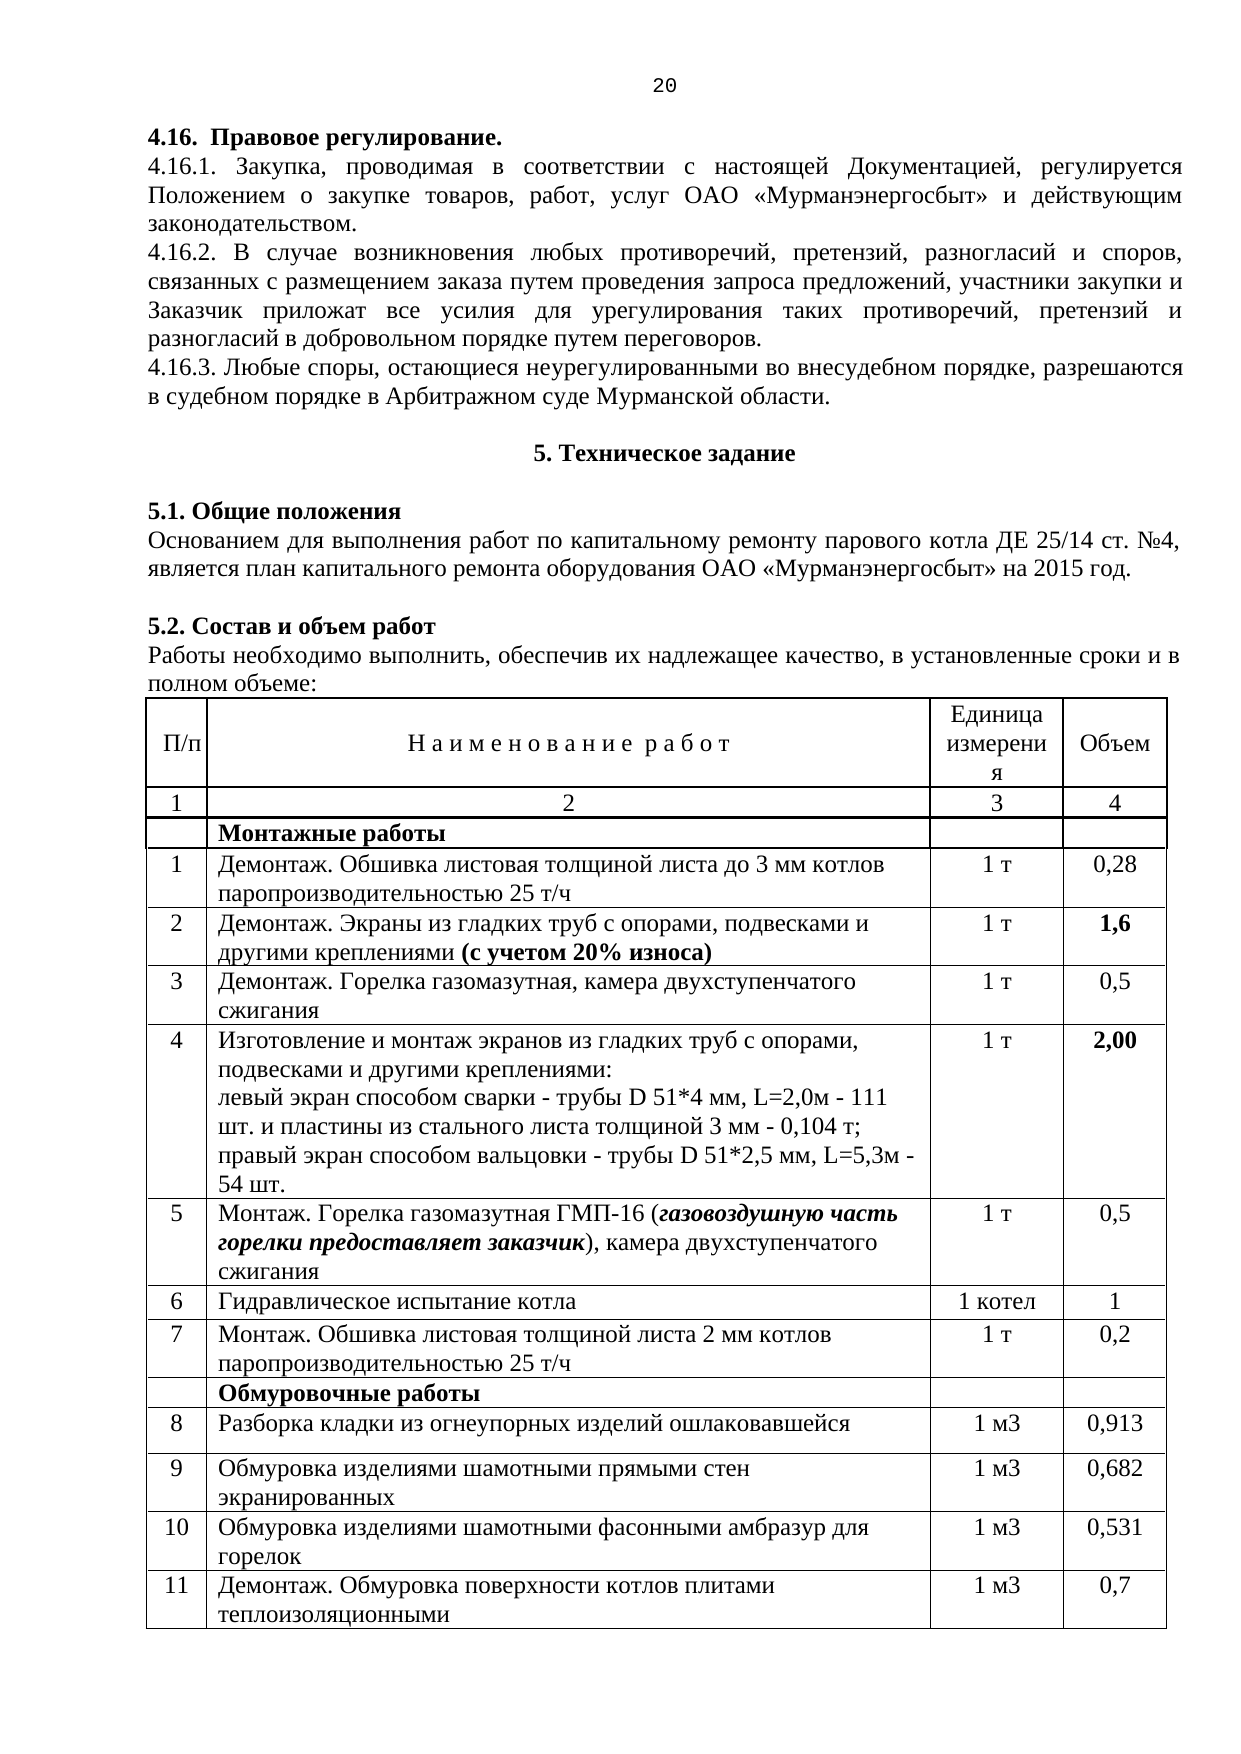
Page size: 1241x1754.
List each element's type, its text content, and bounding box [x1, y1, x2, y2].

table_cell 10 [147, 1512, 206, 1569]
table_cell Демонтаж. Обшивка листовая толщиной листа до 3 мм котлов паропроизводительностью 25 т/ч [207, 849, 930, 907]
table_cell Изготовление и монтаж экранов из гладких труб с опорами, подвесками и другими креплениями: левый экран способом сварки - трубы D 51*4 мм, L=2,0м - 111 шт. и пластины из стального листа толщиной 3 мм - 0,104 т; правый экран способом вальцовки - трубы D 51*2,5 мм, L=5,3м - 54 шт. [207, 1025, 930, 1197]
table_cell 5 [147, 1199, 206, 1285]
table_cell Монтаж. Обшивка листовая толщиной листа 2 мм котлов паропроизводительностью 25 т/ч [207, 1320, 930, 1377]
table_cell Обмуровка изделиями шамотными прямыми стен экранированных [207, 1454, 930, 1511]
table_cell 0,531 [1064, 1511, 1166, 1569]
table_cell 2 [208, 788, 929, 816]
table_cell [931, 819, 1062, 847]
table_cell 0,682 [1064, 1453, 1166, 1511]
table_header Н а и м е н о в а н и е р а б о т [208, 699, 929, 786]
table_cell 1 т [931, 849, 1063, 907]
table_cell 6 [147, 1286, 206, 1318]
table_header Объем [1064, 699, 1166, 786]
text 4.16.1. Закупка, проводимая в соответствии с настоящей Документацией, регулируется Положением о закупке товаров, работ, услуг ОАО «Мурманэнергосбыт» и действующим законодательством. [148, 151, 1183, 237]
table_cell 0,5 [1064, 1198, 1166, 1285]
table_cell 2,00 [1064, 1024, 1166, 1197]
table_cell 1 т [931, 908, 1063, 965]
text 4.16. Правовое регулирование. [148, 122, 1181, 151]
table_cell 1 [1064, 1285, 1166, 1318]
table_cell 0,913 [1064, 1407, 1166, 1452]
text 5. Техническое задание [148, 438, 1181, 467]
table_cell Обмуровка изделиями шамотными фасонными амбразур для горелок [207, 1512, 930, 1569]
table_cell 1 котел [931, 1286, 1063, 1318]
text 4.16.3. Любые споры, остающиеся неурегулированными во внесудебном порядке, разрешаются в судебном порядке в Арбитражном суде Мурманской области. [148, 352, 1183, 410]
table_cell 4 [1064, 788, 1166, 816]
table_cell Разборка кладки из огнеупорных изделий ошлаковавшейся [207, 1408, 930, 1452]
table_cell [147, 1378, 206, 1407]
table_cell [1064, 1377, 1166, 1407]
table_cell Обмуровочные работы [207, 1378, 930, 1407]
table_cell 11 [147, 1571, 206, 1628]
text Работы необходимо выполнить, обеспечив их надлежащее качество, в установленные сроки и в полном объеме: [148, 640, 1181, 697]
table_cell 1 м3 [931, 1408, 1063, 1452]
table_cell 1 [147, 848, 206, 907]
text 5.2. Состав и объем работ [148, 611, 1181, 640]
table_cell 0,5 [1064, 965, 1166, 1024]
table_cell 1 [147, 788, 206, 816]
table_cell Монтажные работы [208, 819, 929, 847]
table_cell Демонтаж. Обмуровка поверхности котлов плитами теплоизоляционными [207, 1571, 930, 1628]
table_cell Гидравлическое испытание котла [207, 1286, 930, 1318]
table_cell Демонтаж. Горелка газомазутная, камера двухступенчатого сжигания [207, 966, 930, 1024]
table_cell [1064, 819, 1166, 847]
text 5.1. Общие положения [148, 496, 1181, 525]
table_cell 1,6 [1064, 907, 1166, 965]
table_header П/п [147, 699, 206, 786]
table_cell 1 м3 [931, 1454, 1063, 1511]
table_cell 1 т [931, 1320, 1063, 1377]
table_cell 1 м3 [931, 1571, 1063, 1628]
table_cell 1 т [931, 966, 1063, 1024]
table_cell [147, 819, 206, 847]
table_cell Демонтаж. Экраны из гладких труб с опорами, подвесками и другими креплениями (с учетом 20% износа) [207, 908, 930, 965]
table_header Единица измерения [931, 699, 1062, 786]
table_cell Монтаж. Горелка газомазутная ГМП-16 (газовоздушную часть горелки предоставляет заказчик), камера двухступенчатого сжигания [207, 1199, 930, 1285]
table_cell 0,2 [1064, 1319, 1166, 1377]
table_cell 4 [147, 1025, 206, 1197]
table_cell 3 [931, 788, 1062, 816]
table_cell 3 [147, 966, 206, 1024]
table_cell 9 [147, 1454, 206, 1511]
table_cell 1 м3 [931, 1512, 1063, 1569]
text 4.16.2. В случае возникновения любых противоречий, претензий, разногласий и споров, связанных с размещением заказа путем проведения запроса предложений, участники закупки и Заказчик приложат все усилия для урегулирования таких противоречий, претензий и разногласий в добровольном порядке путем переговоров. [148, 237, 1183, 352]
table_cell 1 т [931, 1199, 1063, 1285]
text Основанием для выполнения работ по капитальному ремонту парового котла ДЕ 25/14 ст. №4, является план капитального ремонта оборудования ОАО «Мурманэнергосбыт» на 2015 год. [148, 525, 1181, 582]
table_cell [931, 1378, 1063, 1407]
table_cell 1 т [931, 1025, 1063, 1197]
table_cell 8 [147, 1408, 206, 1452]
table_cell 7 [147, 1320, 206, 1377]
table_cell 2 [147, 908, 206, 965]
table_cell 0,28 [1064, 847, 1166, 907]
table_cell 0,7 [1064, 1570, 1166, 1628]
